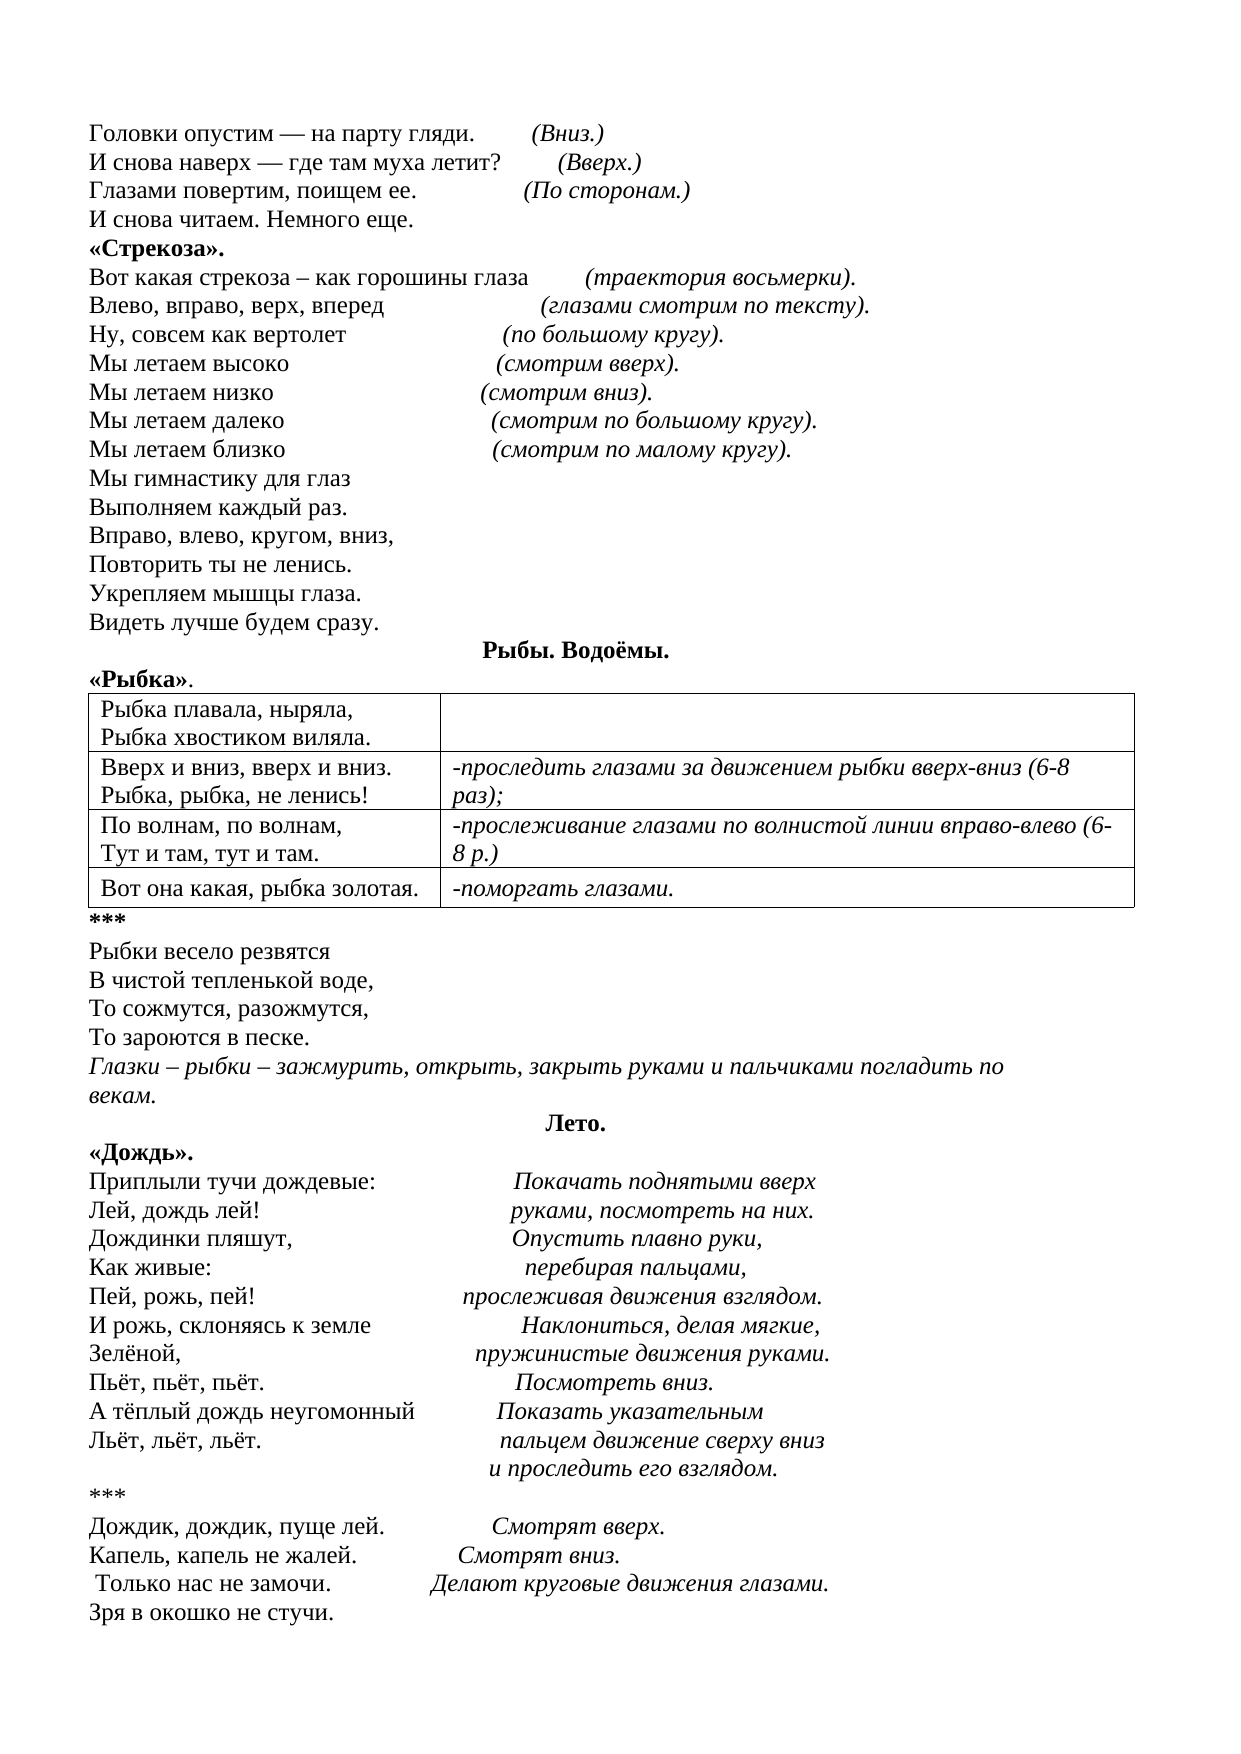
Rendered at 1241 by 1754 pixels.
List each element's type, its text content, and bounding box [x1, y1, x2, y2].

text Рыбки весело резвятся [88, 936, 1063, 965]
text Зелёной, пружинистые движения руками. [88, 1338, 1063, 1367]
text Рыбы. Водоёмы. [88, 636, 1063, 664]
text «Стрекоза». [88, 233, 1063, 262]
text А тёплый дождь неугомонный Показать указательным [88, 1396, 1063, 1425]
text Дождинки пляшут, Опустить плавно руки, [88, 1223, 1063, 1252]
text Ну, совсем как вертолет (по большому кругу). [88, 319, 1063, 348]
text и проследить его взглядом. [88, 1453, 1063, 1482]
text *** [88, 1482, 1063, 1511]
table_cell Вверх и вниз, вверх и вниз. Рыбка, рыбка, не ленись! [89, 752, 440, 809]
text В чистой тепленькой воде, [88, 965, 1063, 993]
text Видеть лучше будем сразу. [88, 607, 1063, 636]
text И снова наверх — где там муха летит? (Вверх.) [88, 147, 1063, 176]
text Выполняем каждый раз. [88, 492, 1063, 521]
text Влево, вправо, верх, вперед (глазами смотрим по тексту). [88, 291, 1063, 319]
text И снова читаем. Немного еще. [88, 204, 1063, 233]
table_cell По волнам, по волнам, Тут и там, тут и там. [89, 810, 440, 867]
text Мы летаем низко (смотрим вниз). [88, 377, 1063, 406]
text Как живые: перебирая пальцами, [88, 1252, 1063, 1281]
text Вот какая стрекоза – как горошины глаза (траектория восьмерки). [88, 262, 1063, 291]
table_cell -прослеживание глазами по волнистой линии вправо-влево (6-8 р.) [441, 810, 1134, 867]
text Повторить ты не ленись. [88, 549, 1063, 578]
text И рожь, склоняясь к земле Наклониться, делая мягкие, [88, 1310, 1063, 1338]
text «Дождь». [88, 1137, 1063, 1166]
table_cell -проследить глазами за движением рыбки вверх-вниз (6-8 раз); [441, 752, 1134, 809]
text Мы гимнастику для глаз [88, 463, 1063, 492]
text Мы летаем высоко (смотрим вверх). [88, 348, 1063, 377]
text Пьёт, пьёт, пьёт. Посмотреть вниз. [88, 1367, 1063, 1396]
table_cell Вот она какая, рыбка золотая. [89, 868, 440, 907]
text Льёт, льёт, льёт. пальцем движение сверху вниз [88, 1425, 1063, 1453]
text Мы летаем далеко (смотрим по большому кругу). [88, 406, 1063, 434]
text То зароются в песке. [88, 1022, 1063, 1051]
text *** [88, 908, 1063, 936]
text Укрепляем мышцы глаза. [88, 578, 1063, 607]
table_header Рыбка плавала, ныряла, Рыбка хвостиком виляла. [89, 694, 440, 751]
text Пей, рожь, пей! прослеживая движения взглядом. [88, 1281, 1063, 1310]
table_header [441, 694, 1134, 751]
text Вправо, влево, кругом, вниз, [88, 521, 1063, 549]
text То сожмутся, разожмутся, [88, 993, 1063, 1022]
text Лето. [88, 1108, 1063, 1137]
table_cell -поморгать глазами. [441, 868, 1134, 907]
text «Рыбка». [88, 664, 1063, 693]
text Дождик, дождик, пуще лей. Смотрят вверх. Капель, капель не жалей. Смотрят вниз. Только нас не замочи. Делают круговые движения глазами. Зря в окошко не стучи. [88, 1511, 1063, 1626]
text Лей, дождь лей! руками, посмотреть на них. [88, 1195, 1063, 1223]
text Головки опустим — на парту гляди. (Вниз.) [88, 118, 1063, 147]
text Глазами повертим, поищем ее. (По сторонам.) [88, 176, 1063, 204]
text Мы летаем близко (смотрим по малому кругу). [88, 434, 1063, 463]
text Глазки – рыбки – зажмурить, открыть, закрыть руками и пальчиками погладить по векам. [88, 1051, 1063, 1108]
text Приплыли тучи дождевые: Покачать поднятыми вверх [88, 1166, 1063, 1195]
